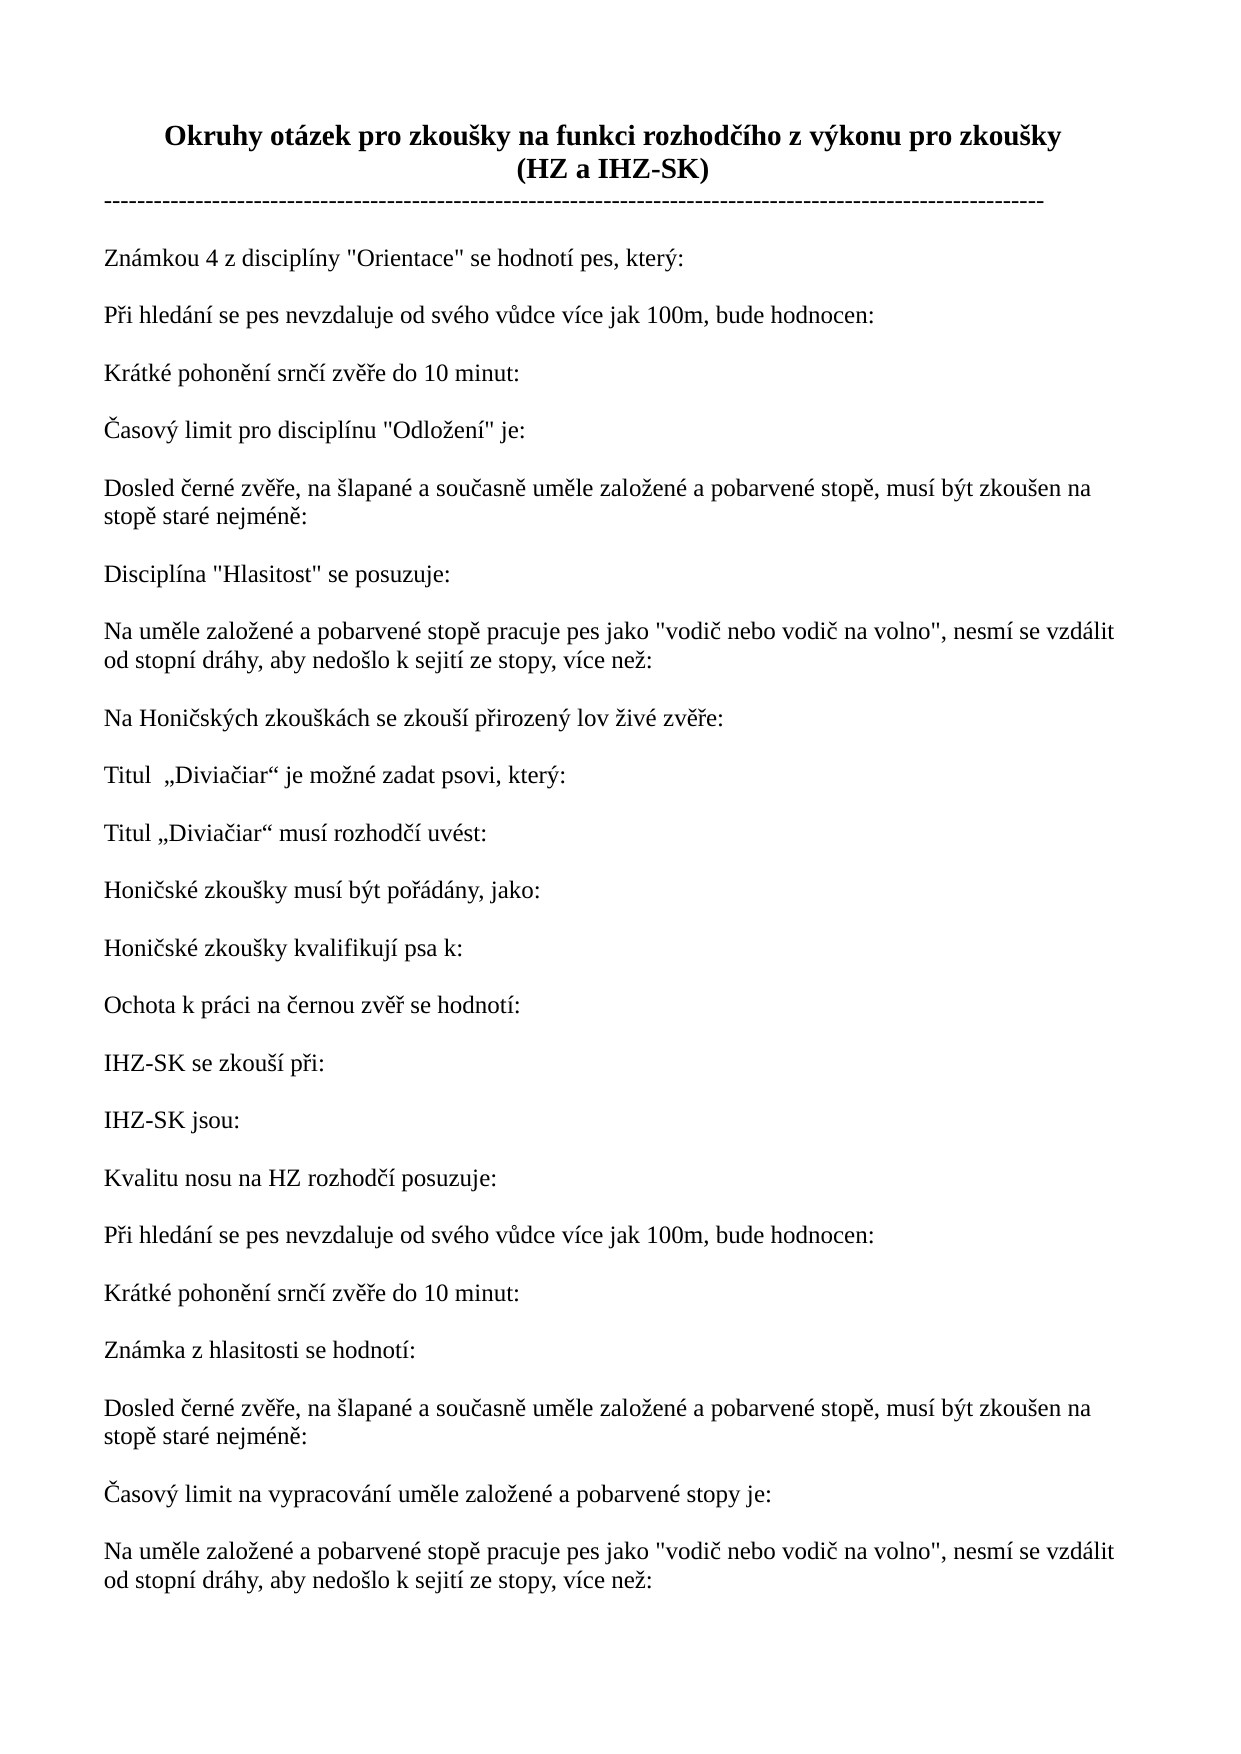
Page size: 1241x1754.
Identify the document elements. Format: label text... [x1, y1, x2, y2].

text Kvalitu nosu na HZ rozhodčí posuzuje: [103, 1163, 1122, 1191]
text Titul „Diviačiar“ je možné zadat psovi, který: [103, 760, 1122, 789]
text Ochota k práci na černou zvěř se hodnotí: [103, 990, 1122, 1019]
text Okruhy otázek pro zkoušky na funkci rozhodčího z výkonu pro zkoušky (HZ a IHZ-SK) [103, 118, 1122, 185]
text Disciplína "Hlasitost" se posuzuje: [103, 559, 1122, 588]
text Dosled černé zvěře, na šlapané a současně uměle založené a pobarvené stopě, musí být zkoušen na stopě staré nejméně: [103, 1393, 1122, 1450]
text Titul „Diviačiar“ musí rozhodčí uvést: [103, 818, 1122, 846]
text Na uměle založené a pobarvené stopě pracuje pes jako "vodič nebo vodič na volno", nesmí se vzdálit od stopní dráhy, aby nedošlo k sejití ze stopy, více než: [103, 616, 1122, 674]
text Při hledání se pes nevzdaluje od svého vůdce více jak 100m, bude hodnocen: [103, 1220, 1122, 1249]
text Honičské zkoušky kvalifikují psa k: [103, 933, 1122, 961]
text Krátké pohonění srnčí zvěře do 10 minut: [103, 1278, 1122, 1306]
text Známka z hlasitosti se hodnotí: [103, 1335, 1122, 1364]
text Známkou 4 z disciplíny "Orientace" se hodnotí pes, který: [103, 243, 1122, 271]
text Časový limit na vypracování uměle založené a pobarvené stopy je: [103, 1479, 1122, 1508]
text Honičské zkoušky musí být pořádány, jako: [103, 875, 1122, 904]
text IHZ-SK se zkouší při: [103, 1048, 1122, 1076]
text Krátké pohonění srnčí zvěře do 10 minut: [103, 358, 1122, 386]
text IHZ-SK jsou: [103, 1105, 1122, 1134]
text Na uměle založené a pobarvené stopě pracuje pes jako "vodič nebo vodič na volno", nesmí se vzdálit od stopní dráhy, aby nedošlo k sejití ze stopy, více než: [103, 1536, 1122, 1594]
text Na Honičských zkouškách se zkouší přirozený lov živé zvěře: [103, 703, 1122, 731]
text ----------------------------------------------------------------------------------------------------------------- [103, 185, 1122, 214]
text Časový limit pro disciplínu "Odložení" je: [103, 415, 1122, 444]
text Při hledání se pes nevzdaluje od svého vůdce více jak 100m, bude hodnocen: [103, 300, 1122, 329]
text Dosled černé zvěře, na šlapané a současně uměle založené a pobarvené stopě, musí být zkoušen na stopě staré nejméně: [103, 473, 1122, 530]
